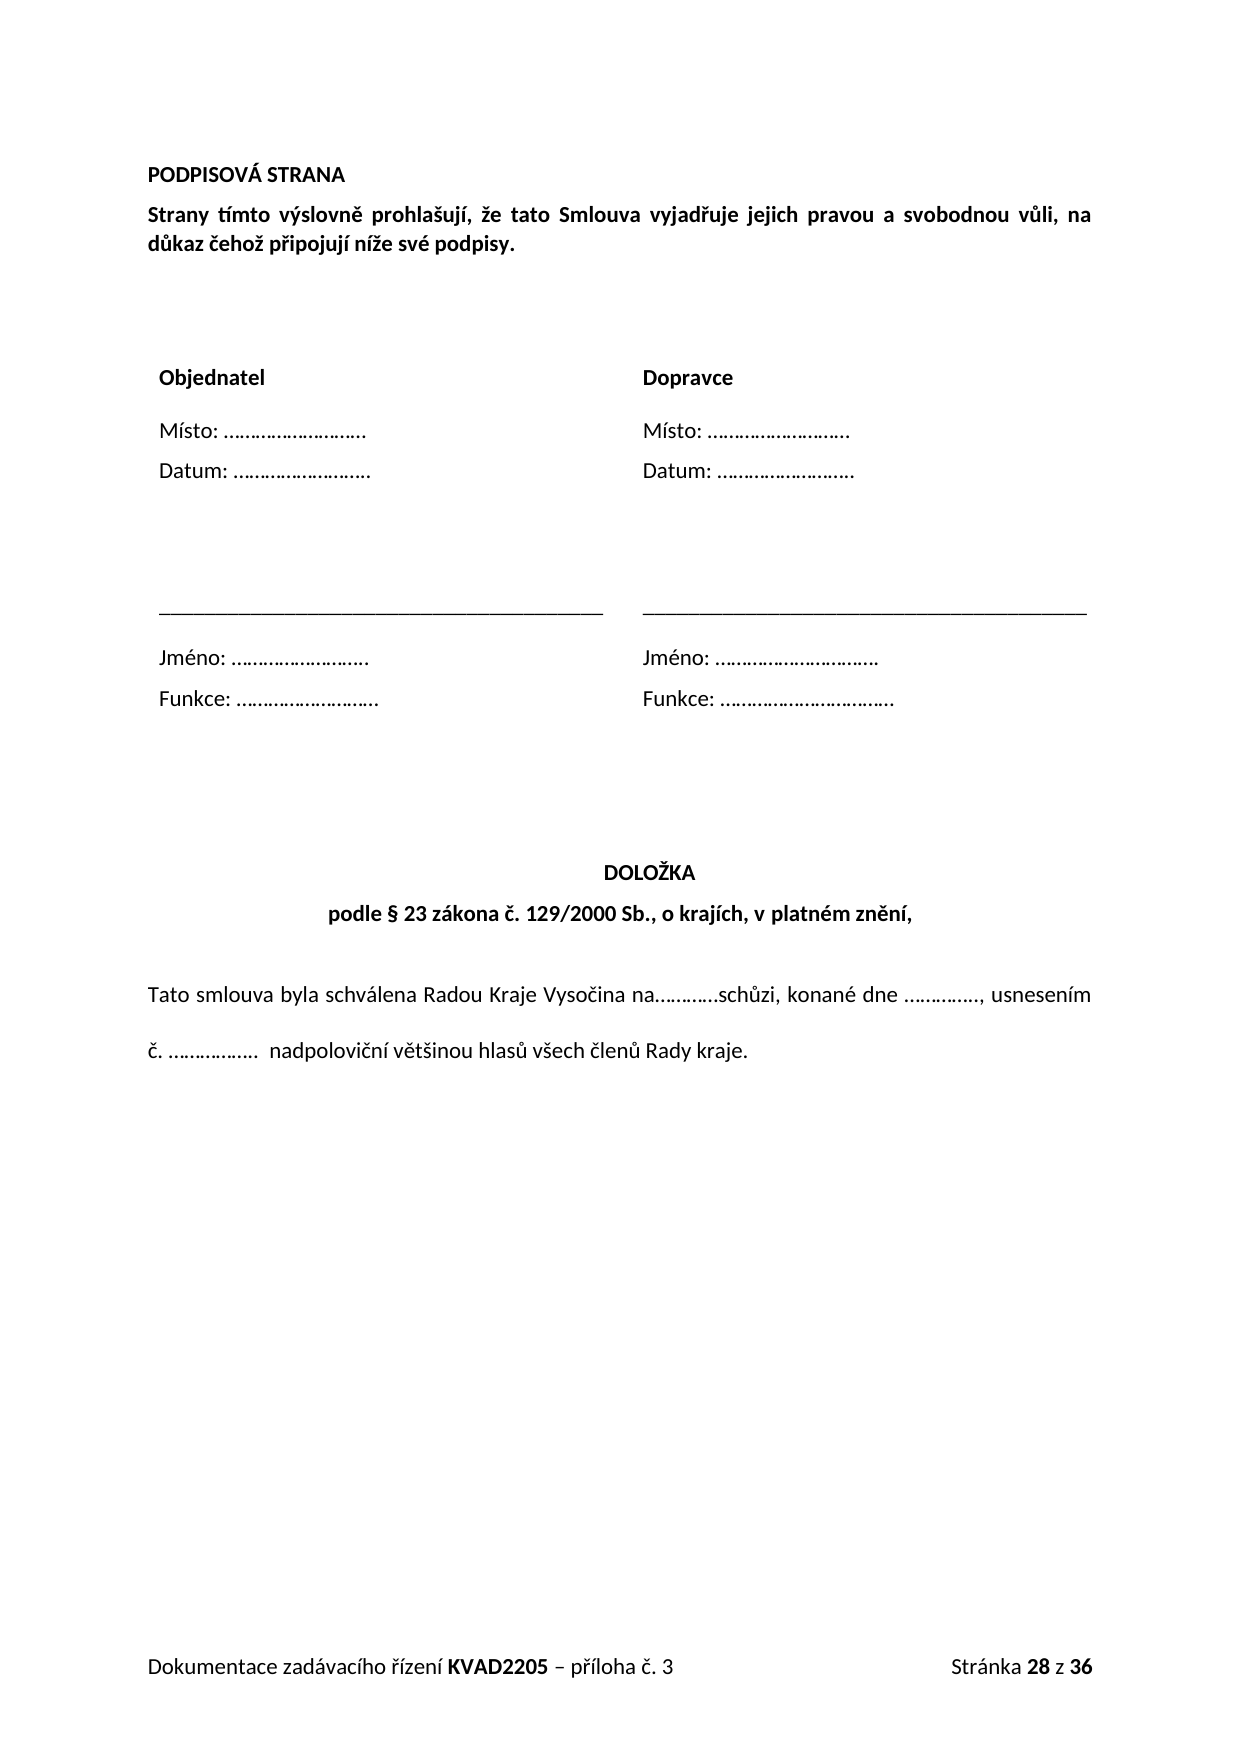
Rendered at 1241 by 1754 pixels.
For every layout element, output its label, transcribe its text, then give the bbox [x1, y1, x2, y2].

table_cell _______________________________________ [148, 497, 631, 631]
subtitle Doložka [207, 858, 1093, 886]
table_cell Místo: ……………………… Datum: …………………….. [148, 403, 631, 497]
text PODPISOVÁ STRANA [148, 160, 1093, 188]
text Strany tímto výslovně prohlašují, že tato Smlouva vyjadřuje jejich pravou a svobodnou vůli, na důkaz čehož připojují níže své podpisy. [148, 201, 1093, 257]
text Tato smlouva byla schválena Radou Kraje Vysočina na…………schůzi, konané dne ………….., usnesením č. …………….. nadpoloviční většinou hlasů všech členů Rady kraje. [148, 980, 1093, 1064]
table_cell Jméno: …………………………. Funkce: …………………………… [631, 631, 1119, 724]
table_header Objednatel [148, 269, 631, 403]
text podle § 23 zákona č. 129/2000 Sb., o krajích, v platném znění, [148, 899, 1093, 927]
table_cell Jméno: …………………….. Funkce: ……………………… [148, 631, 631, 724]
table_header Dopravce [631, 269, 1119, 403]
table_cell _______________________________________ [631, 497, 1119, 631]
table_cell Místo: ……………………… Datum: …………………….. [631, 403, 1119, 497]
